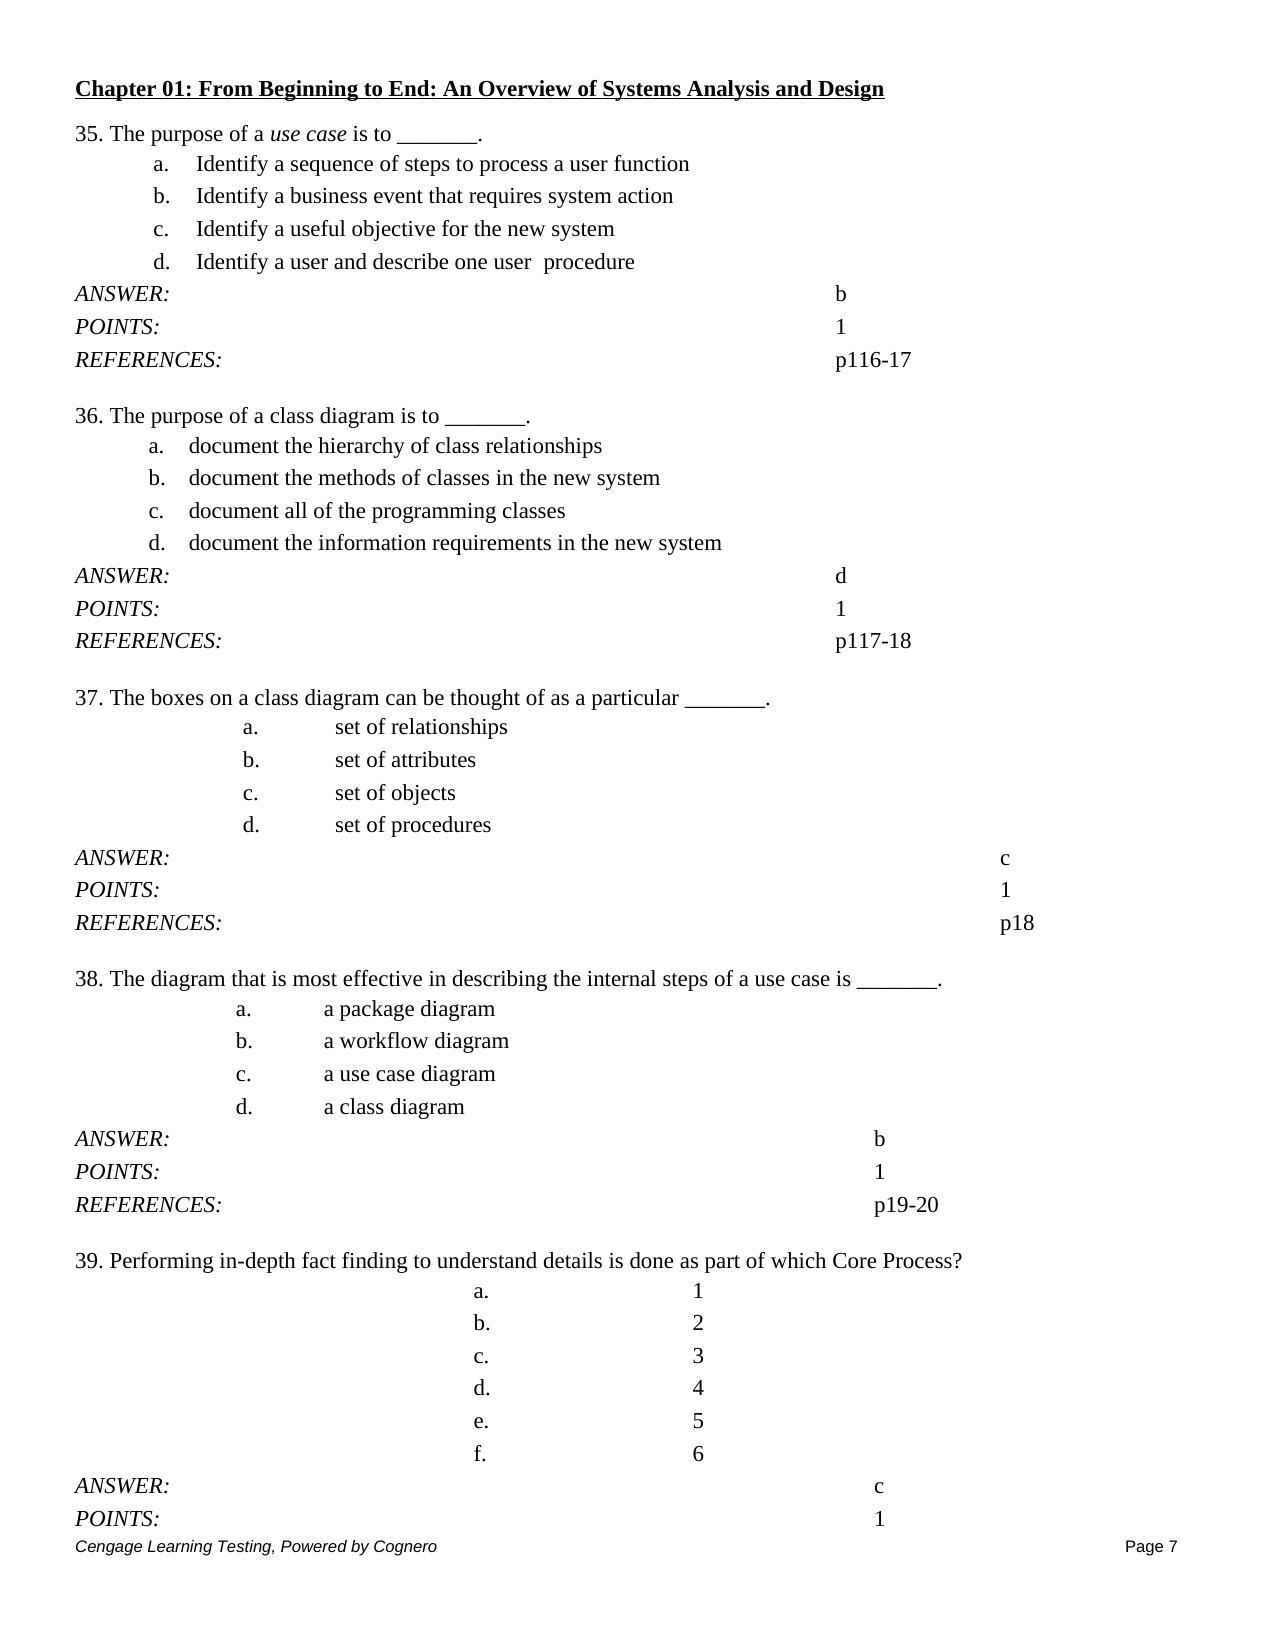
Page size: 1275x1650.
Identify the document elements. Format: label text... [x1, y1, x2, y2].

table_header 37. The boxes on a class diagram can be thought of as a particular _______.​ [75, 710, 1200, 938]
table_header 38. The diagram that is most effective in describing the internal steps of a use case is _______.​ [75, 992, 1200, 1220]
table_header 36. The purpose of a class diagram is to _______.​ [75, 428, 1200, 657]
table_header 35. The purpose of a use case is to _______.​ [75, 147, 1200, 375]
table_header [75, 1273, 1200, 1534]
